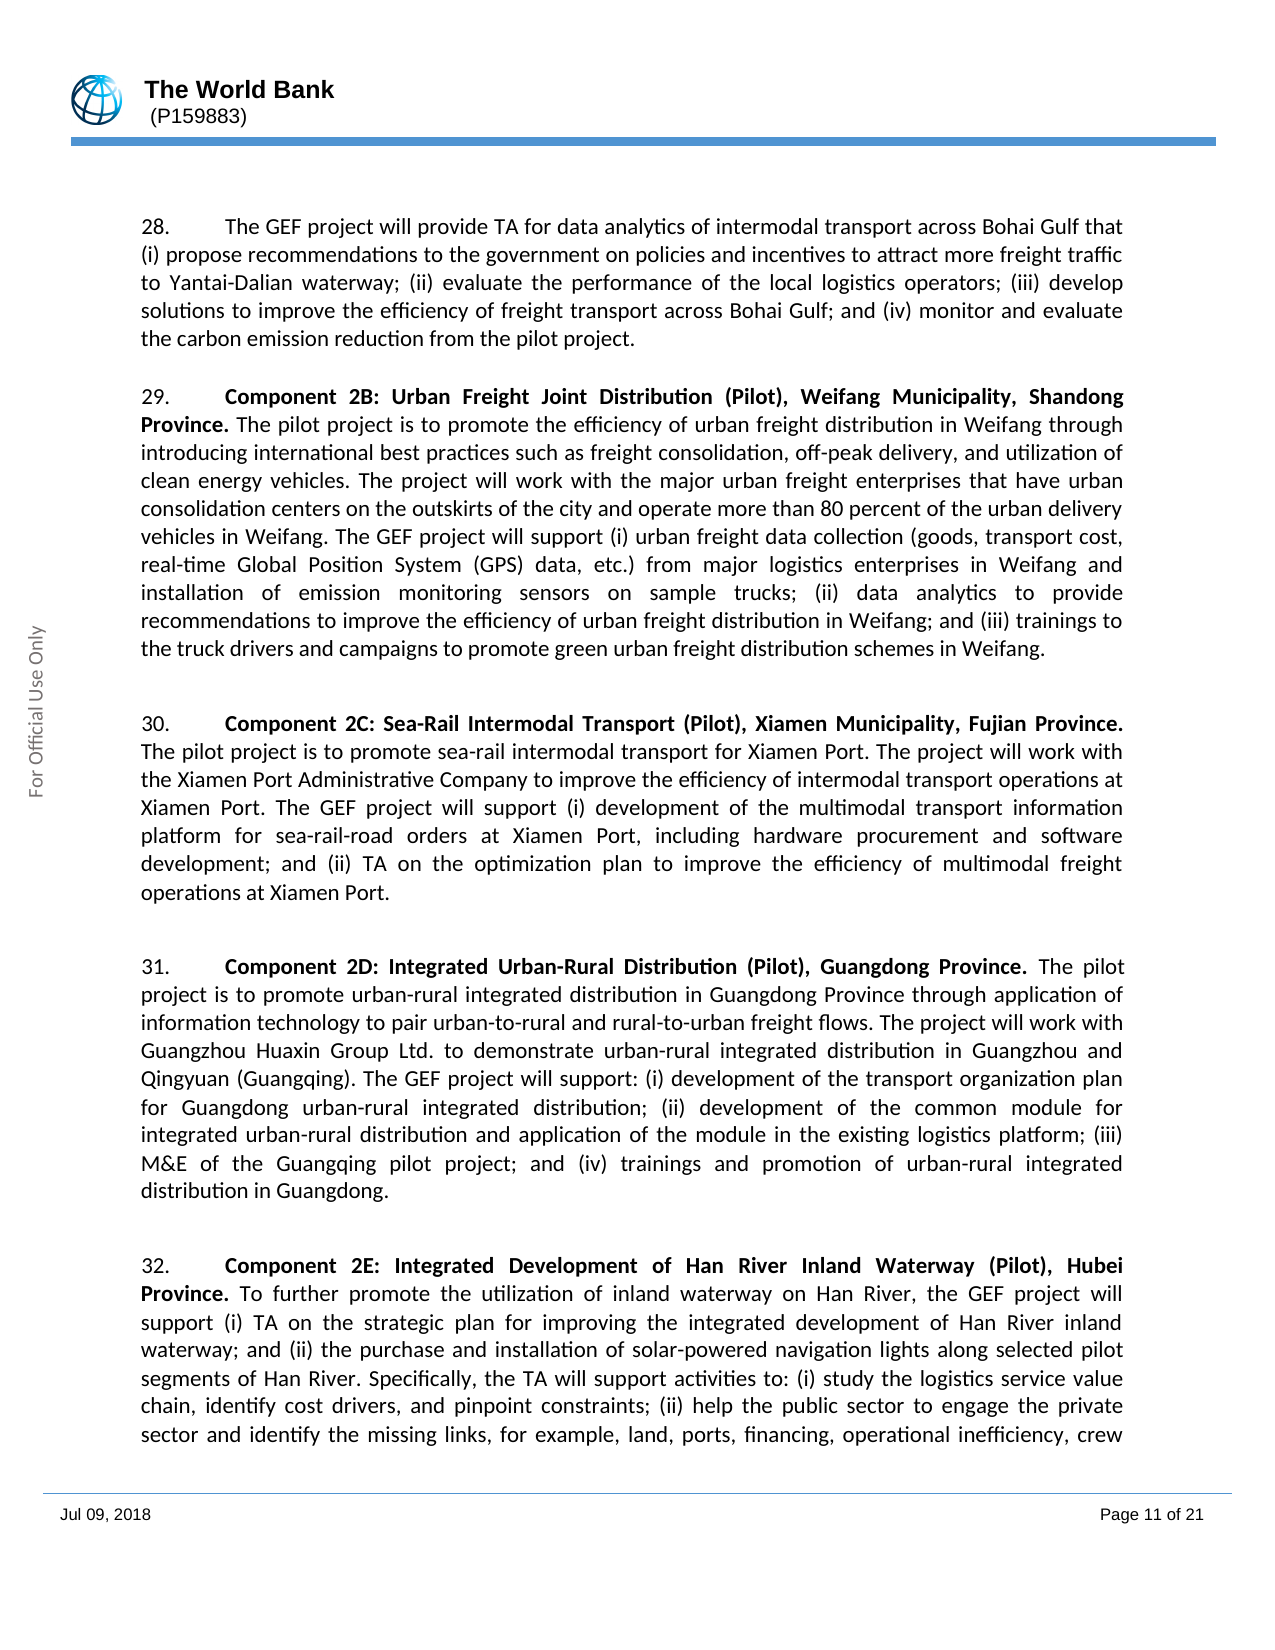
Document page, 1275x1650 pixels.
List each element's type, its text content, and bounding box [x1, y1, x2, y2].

picture [87, 83, 95, 90]
list Component 2B: Urban Freight Joint Distribution (Pilot), Weifang Municipality, Shandong Province. The pilot project is to promote the efficiency of urban freight distribution in Weifang through introducing international best practices such as freight consolidation, off-peak delivery, and utilization of clean energy vehicles. The project will work with the major urban freight enterprises that have urban consolidation centers on the outskirts of the city and operate more than 80 percent of the urban delivery vehicles in Weifang. The GEF project will support (i) urban freight data collection (goods, transport cost, real-time Global Position System (GPS) data, etc.) from major logistics enterprises in Weifang and installation of emission monitoring sensors on sample trucks; (ii) data analytics to provide recommendations to improve the efficiency of urban freight distribution in Weifang; and (iii) trainings to the truck drivers and campaigns to promote green urban freight distribution schemes in Weifang. [141, 382, 1125, 663]
picture [103, 75, 123, 113]
picture [71, 75, 123, 125]
list The GEF project will provide TA for data analytics of intermodal transport across Bohai Gulf that (i) propose recommendations to the government on policies and incentives to attract more freight traffic to Yantai-Dalian waterway; (ii) evaluate the performance of the local logistics operators; (iii) develop solutions to improve the efficiency of freight transport across Bohai Gulf; and (iv) monitor and evaluate the carbon emission reduction from the pilot project. [141, 212, 1125, 352]
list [141, 1252, 1125, 1448]
list Component 2C: Sea-Rail Intermodal Transport (Pilot), Xiamen Municipality, Fujian Province. The pilot project is to promote sea-rail intermodal transport for Xiamen Port. The project will work with the Xiamen Port Administrative Company to improve the efficiency of intermodal transport operations at Xiamen Port. The GEF project will support (i) development of the multimodal transport information platform for sea-rail-road orders at Xiamen Port, including hardware procurement and software development; and (ii) TA on the optimization plan to improve the efficiency of multimodal freight operations at Xiamen Port. [141, 709, 1125, 906]
picture [95, 86, 101, 94]
list Component 2D: Integrated Urban-Rural Distribution (Pilot), Guangdong Province. The pilot project is to promote urban-rural integrated distribution in Guangdong Province through application of information technology to pair urban-to-rural and rural-to-urban freight flows. The project will work with Guangzhou Huaxin Group Ltd. to demonstrate urban-rural integrated distribution in Guangzhou and Qingyuan (Guangqing). The GEF project will support: (i) development of the transport organization plan for Guangdong urban-rural integrated distribution; (ii) development of the common module for integrated urban-rural distribution and application of the module in the existing logistics platform; (iii) M&E of the Guangqing pilot project; and (iv) trainings and promotion of urban-rural integrated distribution in Guangdong. [141, 952, 1125, 1205]
